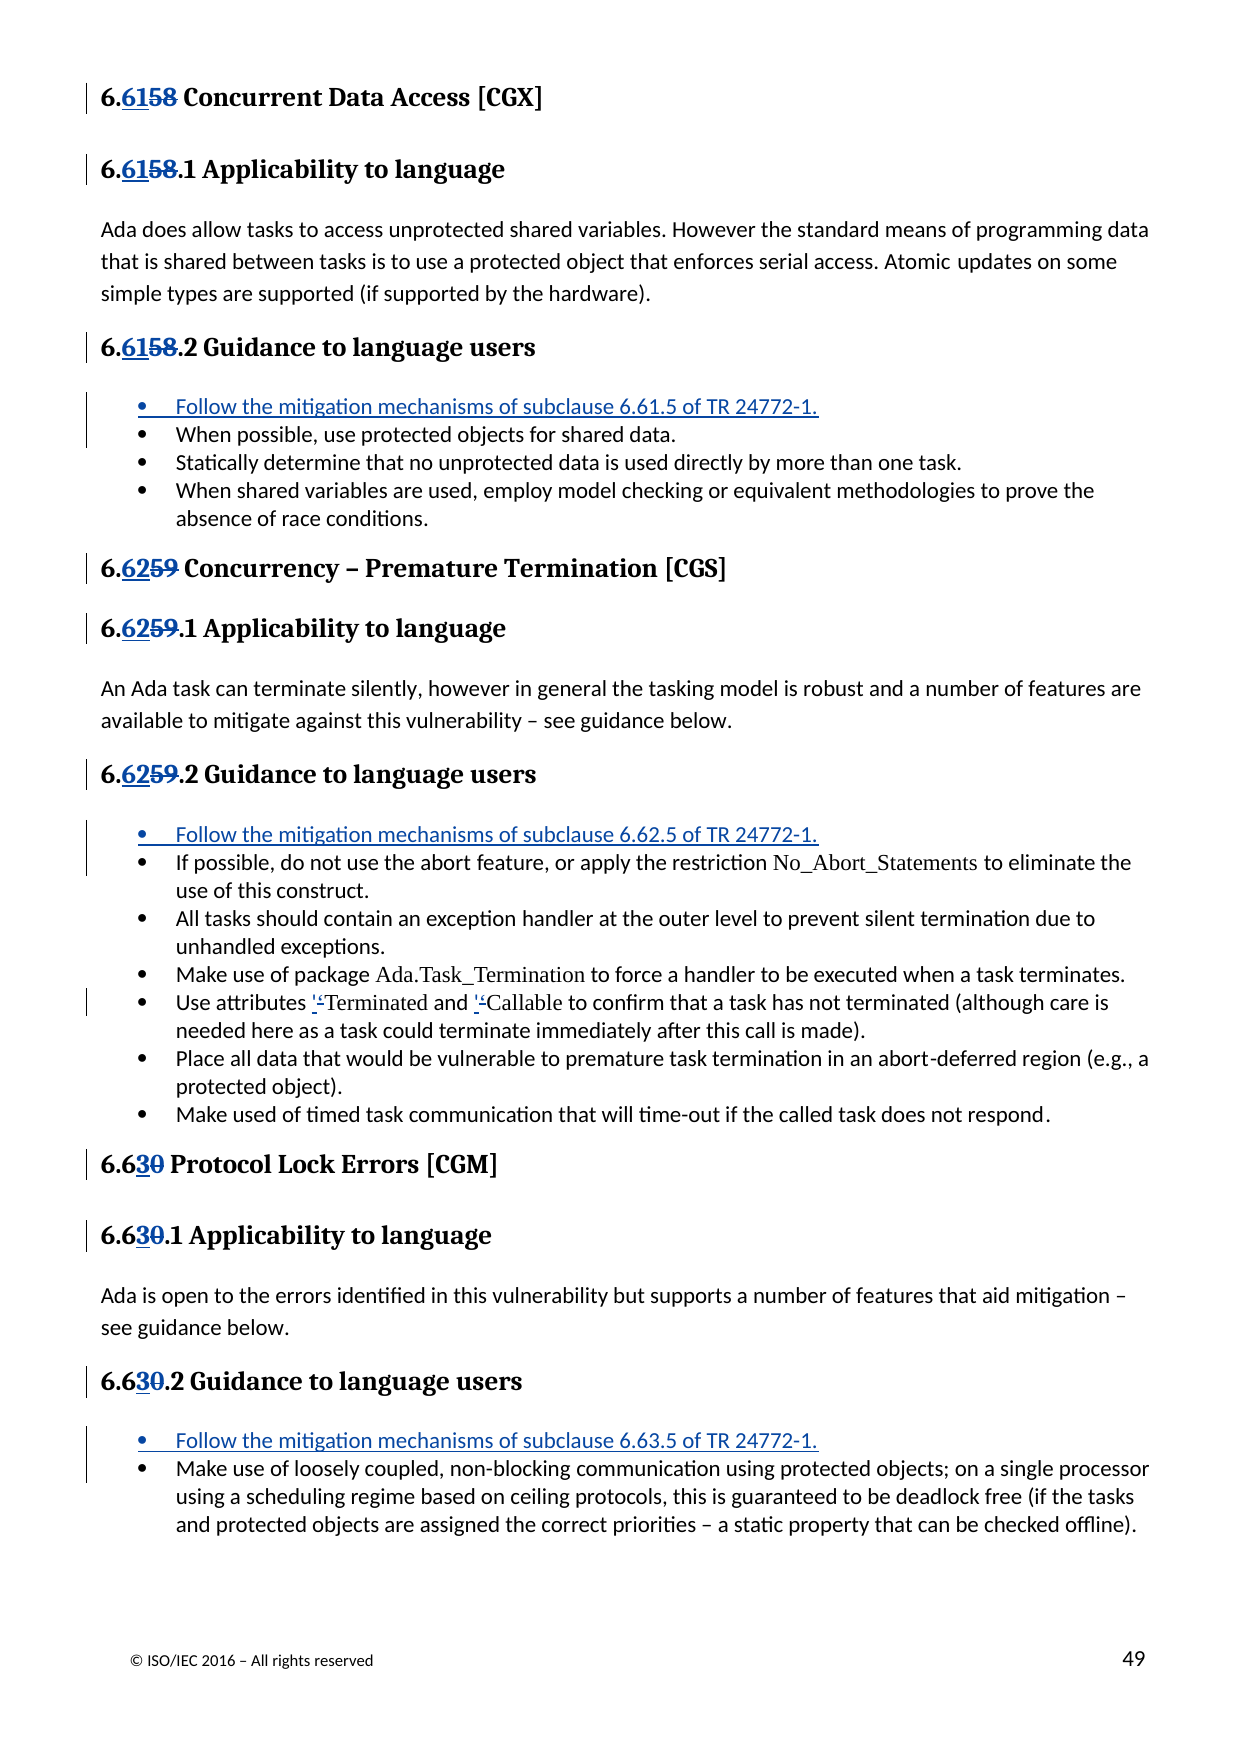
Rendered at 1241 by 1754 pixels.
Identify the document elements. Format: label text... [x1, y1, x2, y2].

subtitle 6..2 Guidance to language users [101, 332, 1164, 363]
list When possible, use protected objects for shared data. [138, 420, 1164, 448]
list Make use of package Ada.Task_Termination to force a handler to be executed when a task terminates. [138, 960, 1164, 988]
subtitle 6..2 Guidance to language users [101, 759, 1164, 790]
list Place all data that would be vulnerable to premature task termination in an abort-deferred region (e.g., a protected object). [138, 1044, 1164, 1100]
list Make use of loosely coupled, non-blocking communication using protected objects; on a single processor using a scheduling regime based on ceiling protocols, this is guaranteed to be deadlock free (if the tasks and protected objects are assigned the correct priorities – a static property that can be checked offline). [138, 1454, 1164, 1538]
list All tasks should contain an exception handler at the outer level to prevent silent termination due to unhandled exceptions. [138, 904, 1164, 960]
list Statically determine that no unprotected data is used directly by more than one task. [138, 448, 1164, 476]
list When shared variables are used, employ model checking or equivalent methodologies to prove the absence of race conditions. [138, 476, 1164, 532]
list Use attributes Terminated and Callable to confirm that a task has not terminated (although care is needed here as a task could terminate immediately after this call is made). [138, 988, 1164, 1044]
text Ada does allow tasks to access unprotected shared variables. However the standard means of programming data that is shared between tasks is to use a protected object that enforces serial access. Atomic updates on some simple types are supported (if supported by the hardware). [101, 215, 1164, 307]
subtitle 6. Concurrent Data Access [CGX] [101, 82, 1164, 114]
subtitle 6.6.2 Guidance to language users [101, 1366, 1164, 1397]
subtitle 6..1 Applicability to language [101, 154, 1164, 185]
subtitle 6.6 Protocol Lock Errors [CGM] [101, 1149, 1164, 1180]
list Make used of timed task communication that will time-out if the called task does not respond. [138, 1100, 1164, 1128]
list If possible, do not use the abort feature, or apply the restriction No_Abort_Statements to eliminate the use of this construct. [138, 848, 1164, 904]
text An Ada task can terminate silently, however in general the tasking model is robust and a number of features are available to mitigate against this vulnerability – see guidance below. [101, 674, 1164, 734]
subtitle 6. Concurrency – Premature Termination [CGS] [101, 553, 1164, 584]
text Ada is open to the errors identified in this vulnerability but supports a number of features that aid mitigation – see guidance below. [101, 1281, 1164, 1341]
subtitle 6..1 Applicability to language [101, 613, 1164, 644]
subtitle 6.6.1 Applicability to language [101, 1220, 1164, 1252]
